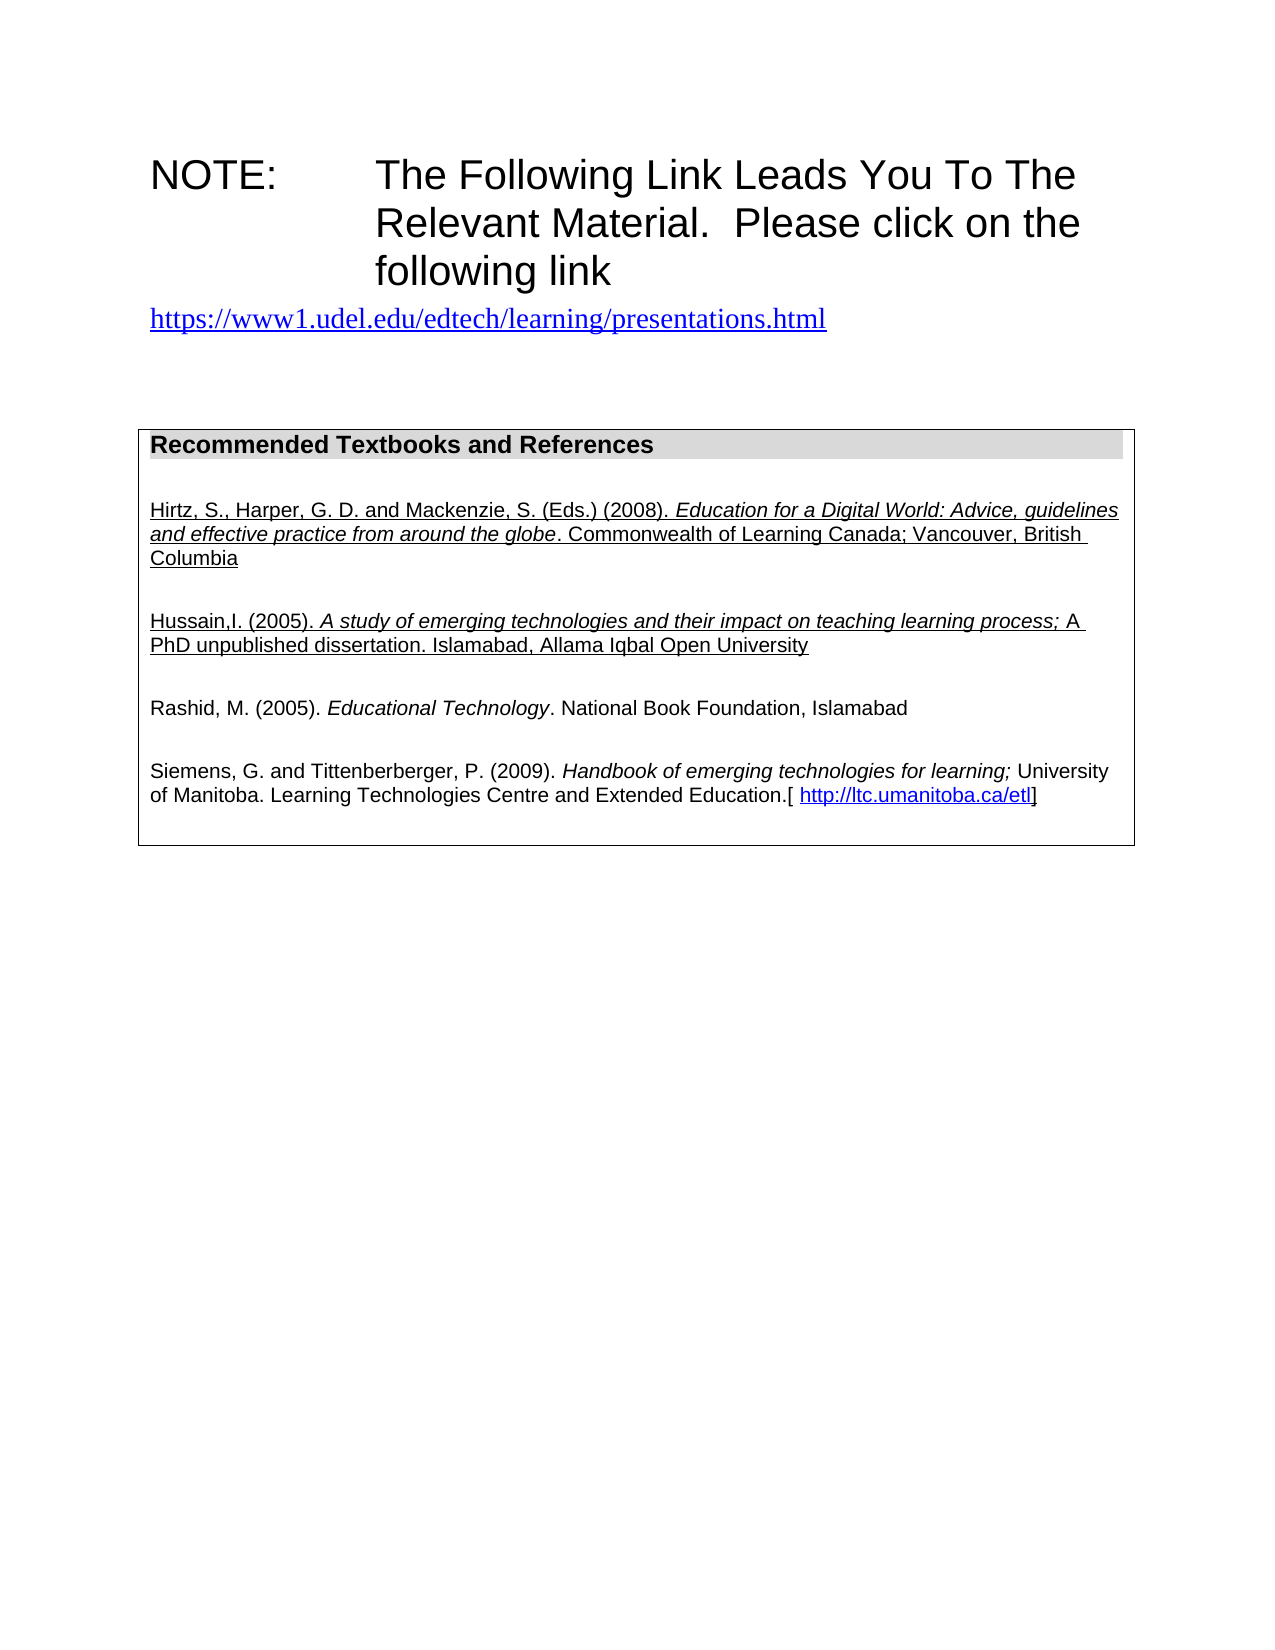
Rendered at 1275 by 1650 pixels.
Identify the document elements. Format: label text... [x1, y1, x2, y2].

text https://www1.udel.edu/edtech/learning/presentations.html [150, 301, 1125, 335]
table_header Recommended Textbooks and References Hirtz, S., Harper, G. D. and Mackenzie, S. (Eds.) (2008). Education for a Digital World: Advice, guidelines and effective practice from around the globe. Commonwealth of Learning Canada; Vancouver, British Columbia Hussain,I. (2005). A study of emerging technologies and their impact on teaching learning process; A PhD unpublished dissertation. Islamabad, Allama Iqbal Open University Rashid, M. (2005). Educational Technology. National Book Foundation, Islamabad Siemens, G. and Tittenberberger, P. (2009). Handbook of emerging technologies for learning; University of Manitoba. Learning Technologies Centre and Extended Education.[ http://ltc.umanitoba.ca/etl] [139, 430, 1134, 845]
text NOTE: The Following Link Leads You To The Relevant Material. Please click on the following link [150, 150, 1125, 294]
